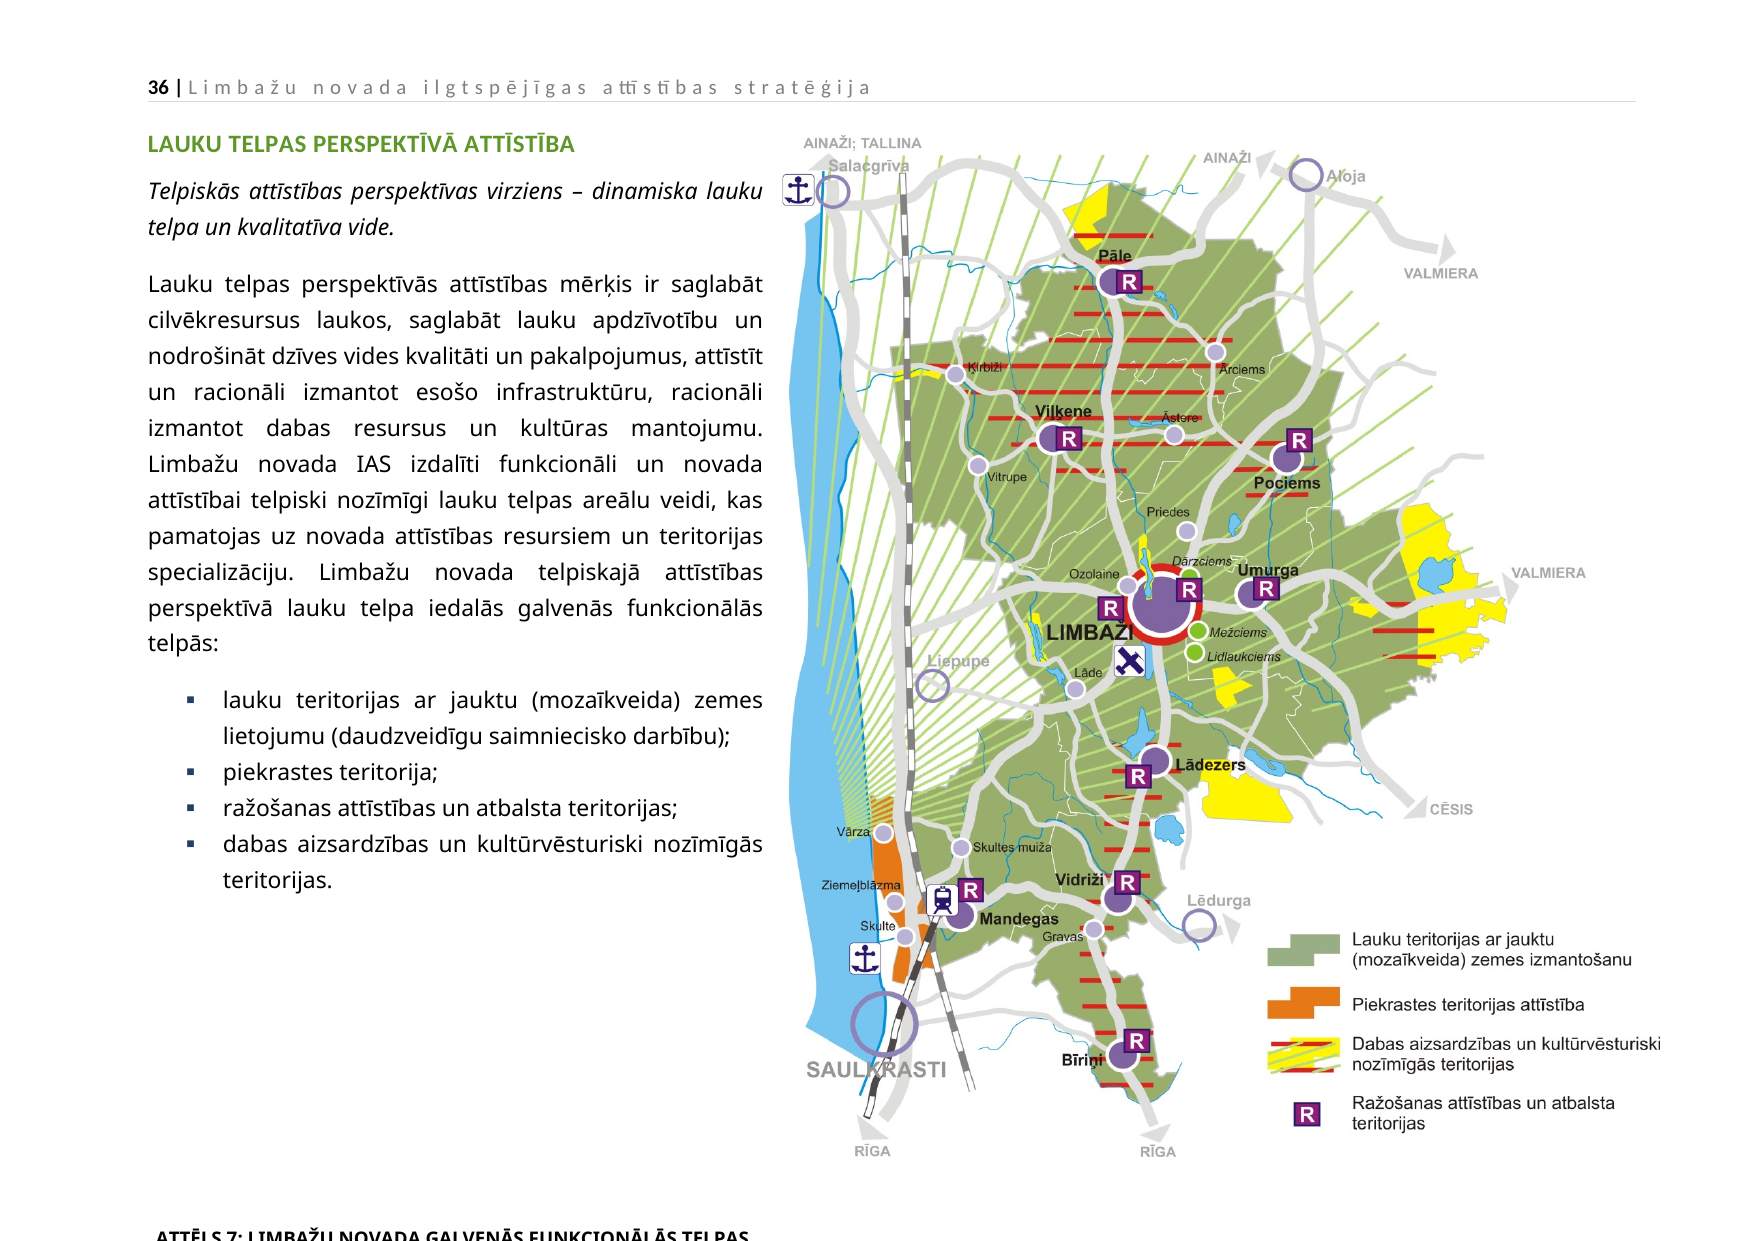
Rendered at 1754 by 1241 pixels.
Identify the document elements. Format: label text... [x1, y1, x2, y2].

list dabas aizsardzības un kultūrvēsturiski nozīmīgās teritorijas. [185, 828, 782, 895]
list ražošanas attīstības un atbalsta teritorijas; [185, 792, 782, 823]
text Lauku telpas perspektīvās attīstības mērķis ir saglabāt cilvēkresursus laukos, saglabāt lauku apdzīvotību un nodrošināt dzīves vides kvalitāti un pakalpojumus, attīstīt un racionāli izmantot esošo infrastruktūru, racionāli izmantot dabas resursus un kultūras mantojumu. Limbažu novada IAS izdalīti funkcionāli un novada attīstībai telpiski nozīmīgi lauku telpas areālu veidi, kas pamatojas uz novada attīstības resursiem un teritorijas specializāciju. Limbažu novada telpiskajā attīstības perspektīvā lauku telpa iedalās galvenās funkcionālās telpās: [148, 268, 782, 659]
picture [782, 135, 1660, 1157]
list piekrastes teritorija; [185, 756, 782, 787]
list lauku teritorijas ar jauktu (mozaīkveida) zemes lietojumu (daudzveidīgu saimniecisko darbību); [185, 684, 782, 751]
text Telpiskās attīstības perspektīvas virziens – dinamiska lauku telpa un kvalitatīva vide. [148, 175, 782, 242]
subtitle LAUKU TELPAS PERSPEKTĪVĀ ATTĪSTĪBA [148, 128, 1636, 158]
